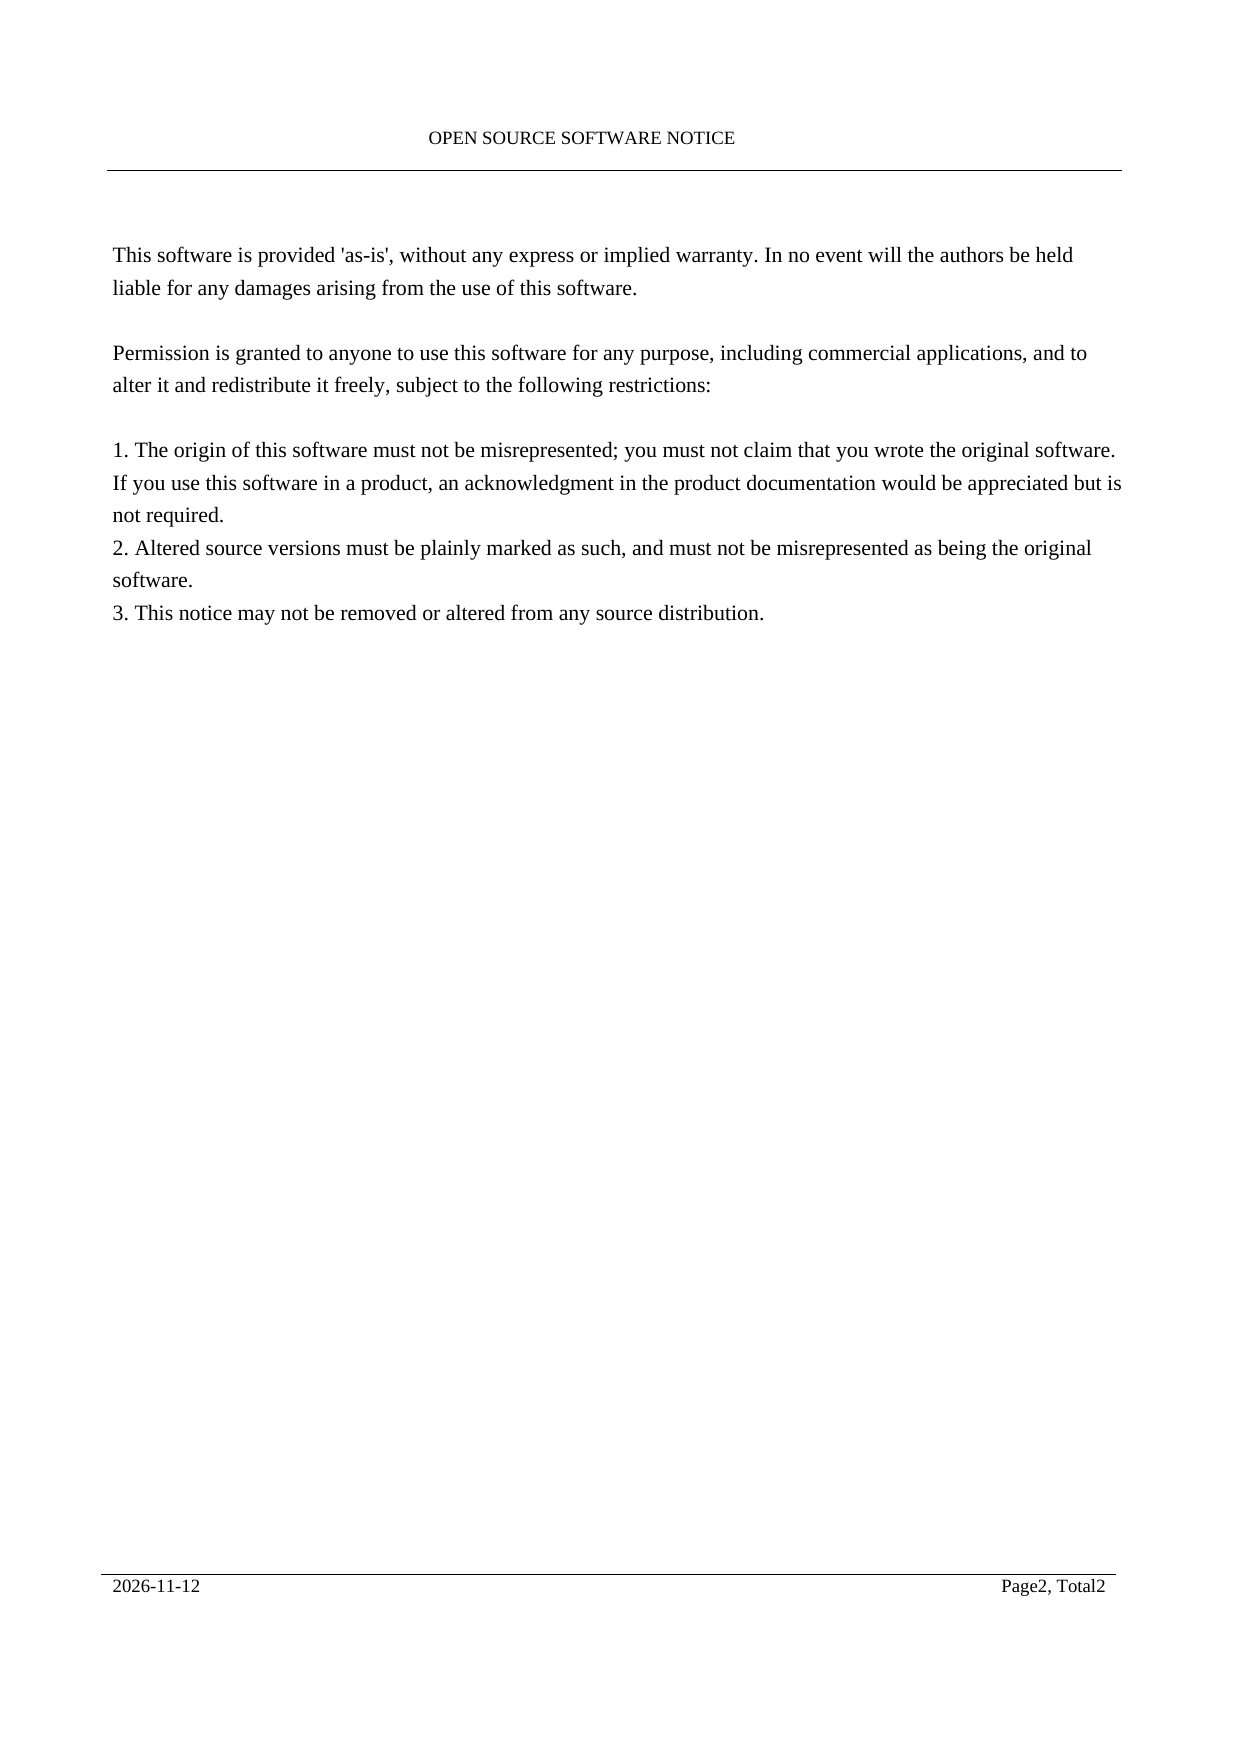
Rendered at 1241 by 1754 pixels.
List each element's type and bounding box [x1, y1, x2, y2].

text [112, 206, 1128, 629]
